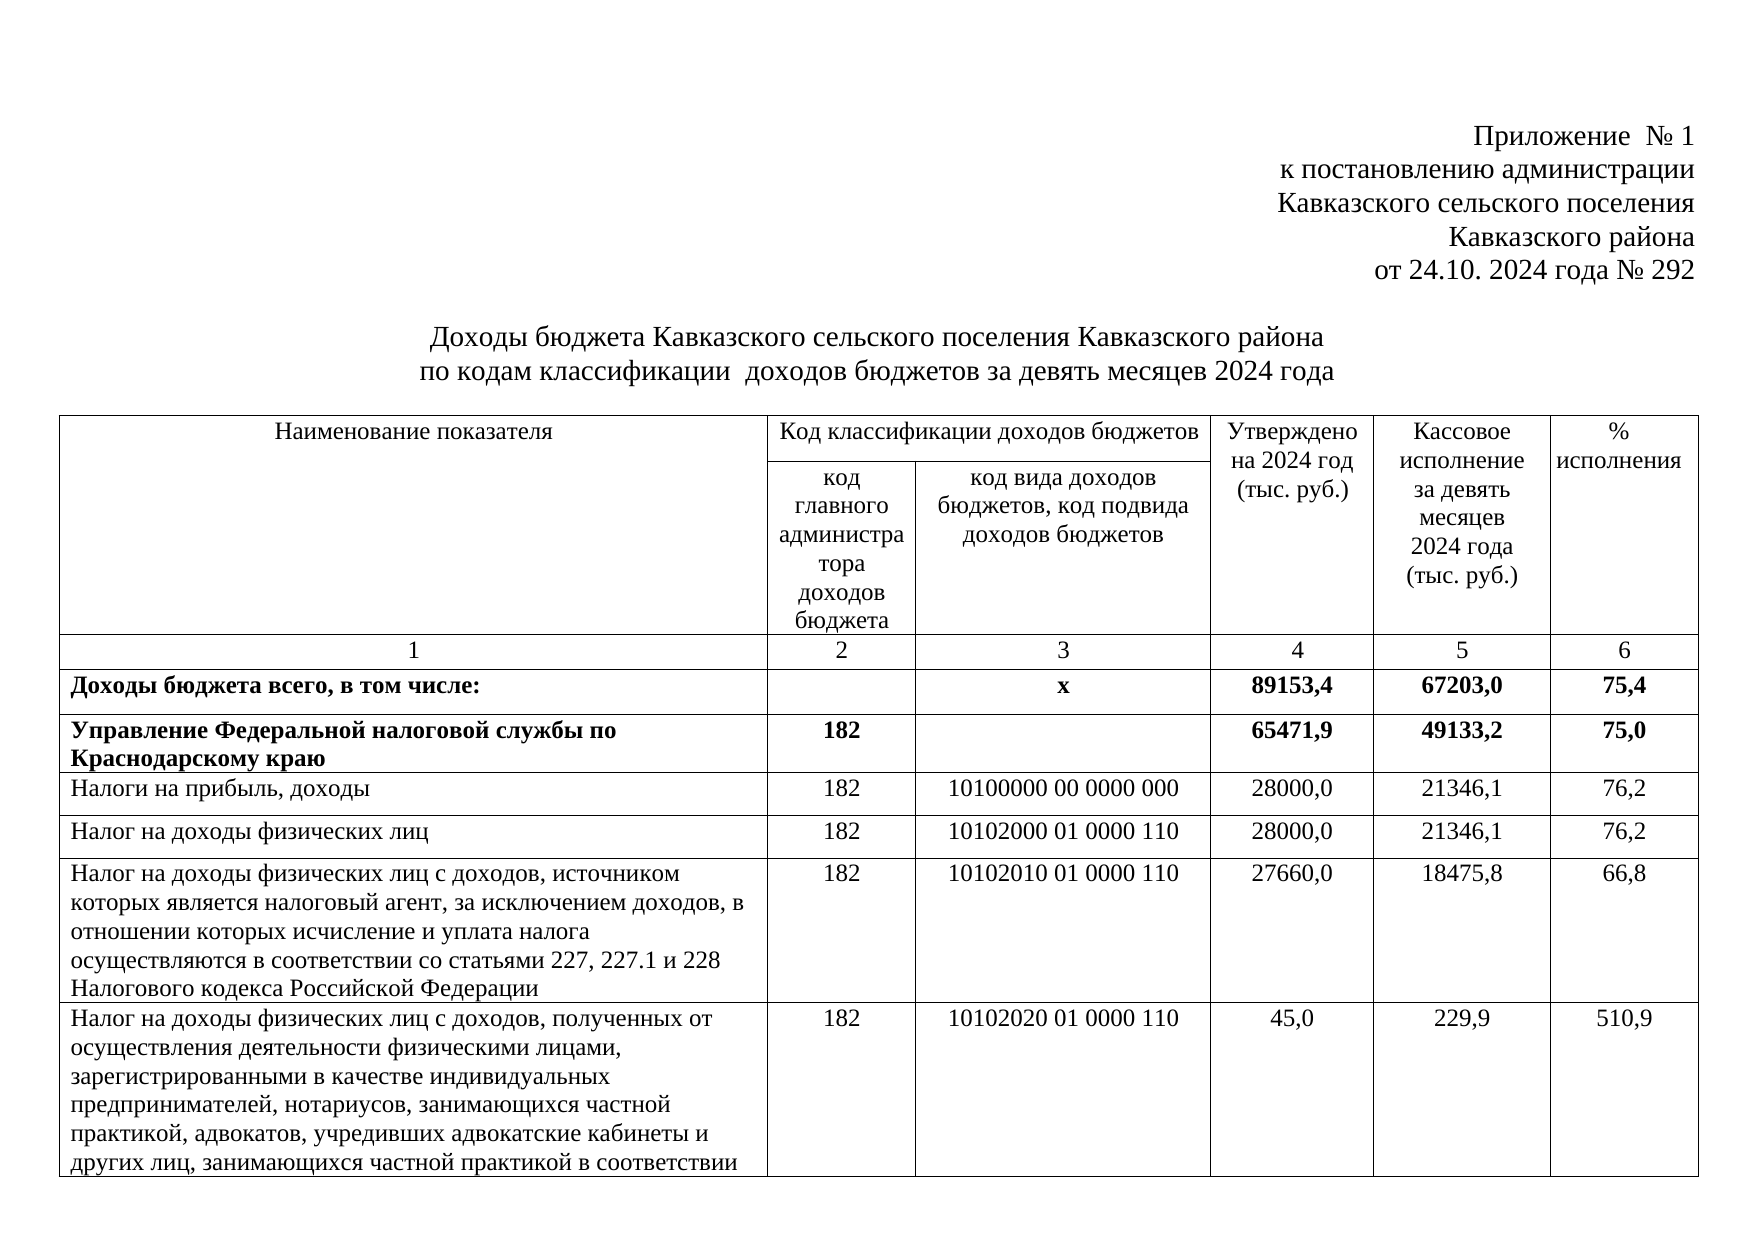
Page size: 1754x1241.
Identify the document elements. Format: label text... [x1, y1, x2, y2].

table_cell 2 [768, 635, 915, 669]
table_cell 28000,0 [1211, 773, 1373, 815]
table_cell [768, 670, 915, 714]
table_cell 18475,8 [1374, 859, 1550, 1002]
table_cell 4 [1211, 635, 1373, 669]
table_cell 10102010 01 0000 110 [916, 859, 1210, 1002]
text Кавказского сельского поселения [517, 185, 1695, 219]
table_header Код классификации доходов бюджетов [768, 416, 1210, 461]
table_cell Налог на доходы физических лиц [60, 816, 767, 857]
table_cell 89153,4 [1211, 670, 1373, 714]
table_cell 76,2 [1551, 773, 1698, 815]
table_cell 67203,0 [1374, 670, 1550, 714]
table_cell код главного администра тора доходов бюджета [768, 462, 915, 634]
text Доходы бюджета Кавказского сельского поселения Кавказского района [59, 319, 1695, 353]
table_cell 10100000 00 0000 000 [916, 773, 1210, 815]
table_cell 75,4 [1551, 670, 1698, 714]
text по кодам классификации доходов бюджетов за девять месяцев 2024 года [59, 353, 1695, 386]
table_cell 5 [1374, 635, 1550, 669]
table_cell 28000,0 [1211, 816, 1373, 857]
table_cell х [916, 670, 1210, 714]
table_header Утверждено на 2024 год (тыс. руб.) [1211, 416, 1373, 634]
table_cell 229,9 [1374, 1003, 1550, 1176]
table_cell 21346,1 [1374, 773, 1550, 815]
table_cell 3 [916, 635, 1210, 669]
table_cell 49133,2 [1374, 715, 1550, 772]
table_cell Налоги на прибыль, доходы [60, 773, 767, 815]
table_cell 1 [60, 635, 767, 669]
text Приложение № 1 [620, 118, 1695, 152]
table_cell 6 [1551, 635, 1698, 669]
table_cell Налог на доходы физических лиц с доходов, источником которых является налоговый агент, за исключением доходов, в отношении которых исчисление и уплата налога осуществляются в соответствии со статьями 227, 227.1 и 228 Налогового кодекса Российской Федерации [60, 859, 767, 1002]
table_cell 182 [768, 859, 915, 1002]
table_cell 21346,1 [1374, 816, 1550, 857]
table_cell 510,9 [1551, 1003, 1698, 1176]
text к постановлению администрации [517, 152, 1695, 185]
table_cell 27660,0 [1211, 859, 1373, 1002]
table_cell 75,0 [1551, 715, 1698, 772]
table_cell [916, 1003, 1210, 1176]
table_cell 45,0 [1211, 1003, 1373, 1176]
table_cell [60, 1003, 767, 1176]
table_cell 182 [768, 1003, 915, 1176]
table_cell [916, 715, 1210, 772]
table_header Кассовое исполнение за девять месяцев 2024 года (тыс. руб.) [1374, 416, 1550, 634]
table_header Наименование показателя [60, 416, 767, 634]
table_cell Доходы бюджета всего, в том числе: [60, 670, 767, 714]
table_cell 182 [768, 773, 915, 815]
table_cell 182 [768, 816, 915, 857]
table_cell 66,8 [1551, 859, 1698, 1002]
table_cell 65471,9 [1211, 715, 1373, 772]
table_cell 10102000 01 0000 110 [916, 816, 1210, 857]
table_cell 76,2 [1551, 816, 1698, 857]
text Кавказского района [59, 219, 1695, 252]
table_cell 182 [768, 715, 915, 772]
table_header % исполнения [1551, 416, 1698, 634]
table_cell код вида доходов бюджетов, код подвида доходов бюджетов [916, 462, 1210, 634]
table_cell Управление Федеральной налоговой службы по Краснодарскому краю [60, 715, 767, 772]
text от 24.10. 2024 года № 292 [59, 252, 1695, 286]
